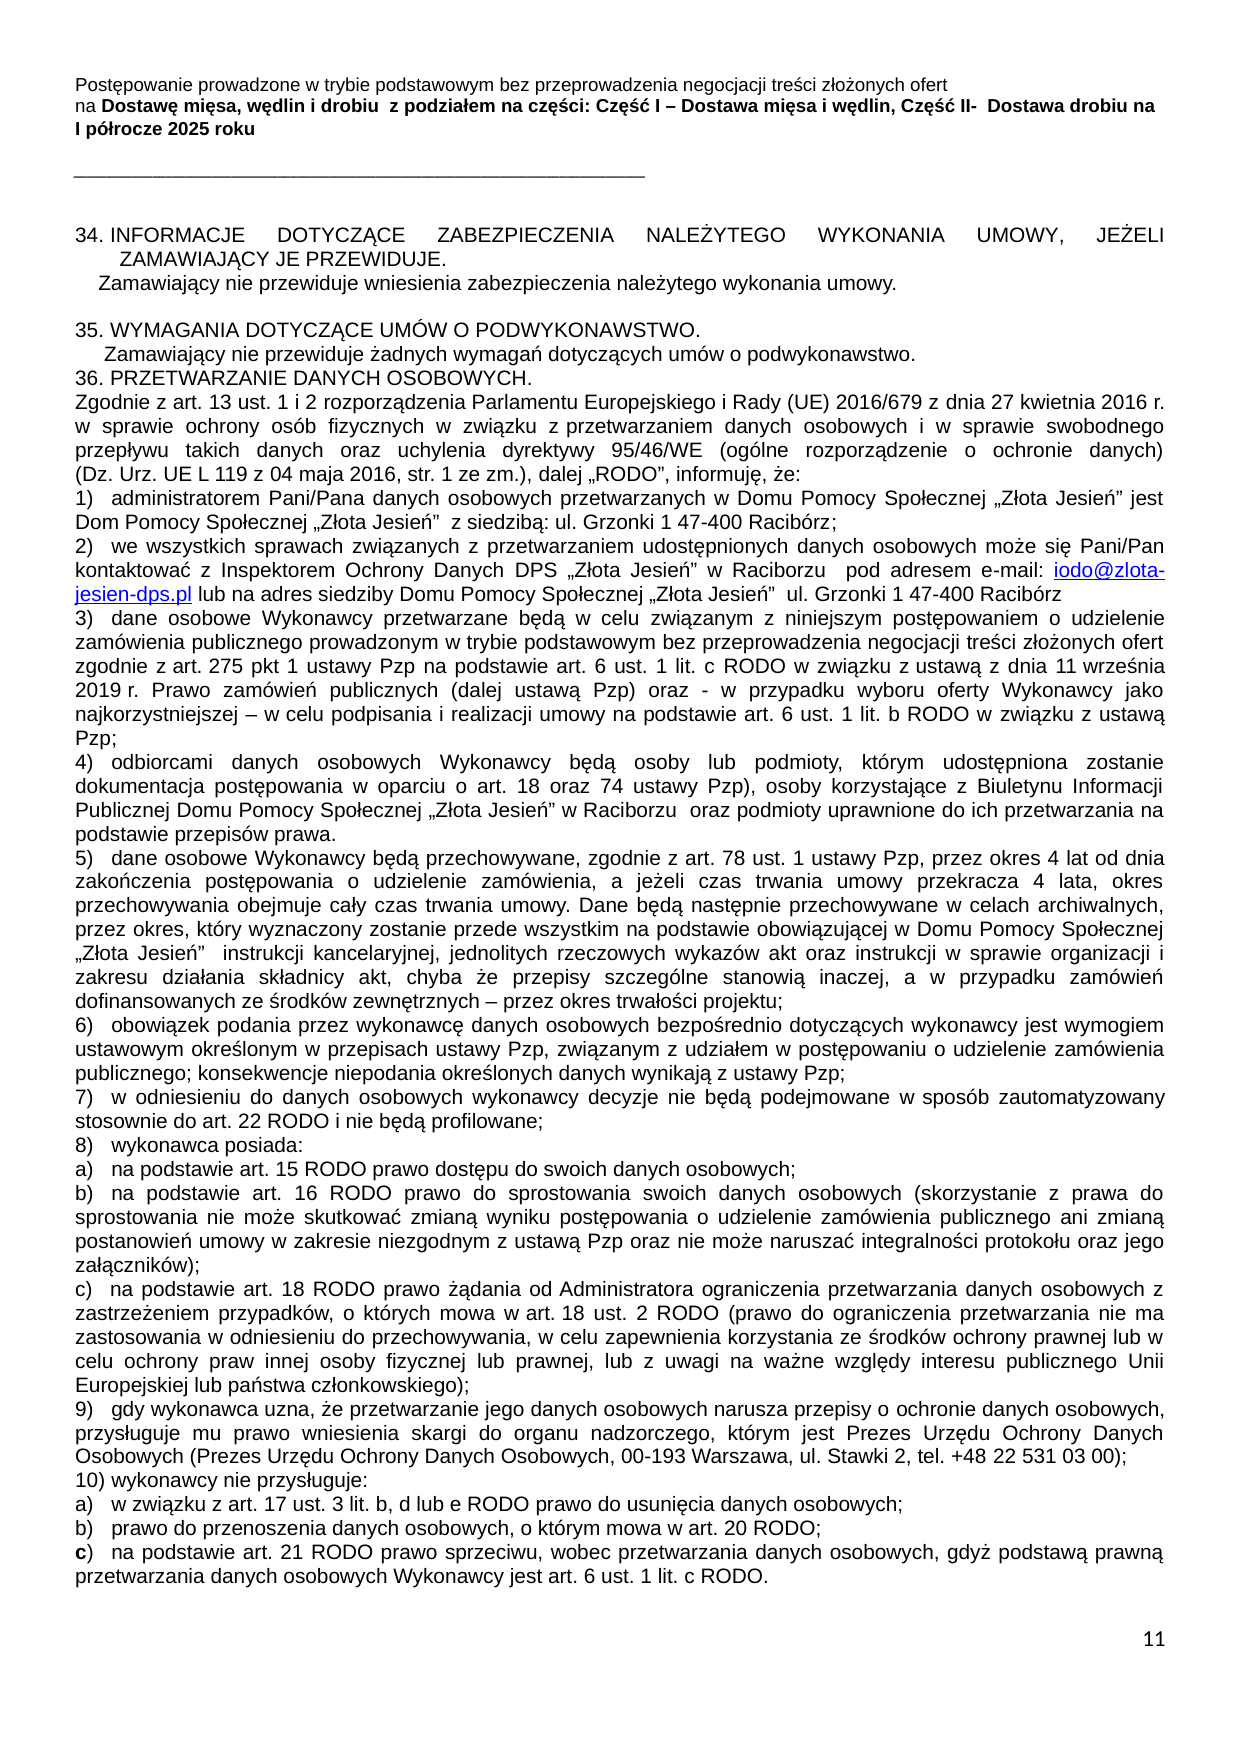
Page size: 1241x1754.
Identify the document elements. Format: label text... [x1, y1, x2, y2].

text 5) dane osobowe Wykonawcy będą przechowywane, zgodnie z art. 78 ust. 1 ustawy Pzp, przez okres 4 lat od dnia zakończenia postępowania o udzielenie zamówienia, a jeżeli czas trwania umowy przekracza 4 lata, okres przechowywania obejmuje cały czas trwania umowy. Dane będą następnie przechowywane w celach archiwalnych, przez okres, który wyznaczony zostanie przede wszystkim na podstawie obowiązującej w Domu Pomocy Społecznej „Złota Jesień” instrukcji kancelaryjnej, jednolitych rzeczowych wykazów akt oraz instrukcji w sprawie organizacji i zakresu działania składnicy akt, chyba że przepisy szczególne stanowią inaczej, a w przypadku zamówień dofinansowanych ze środków zewnętrznych – przez okres trwałości projektu; [75, 845, 1165, 1013]
text Zgodnie z art. 13 ust. 1 i 2 rozporządzenia Parlamentu Europejskiego i Rady (UE) 2016/679 z dnia 27 kwietnia 2016 r. w sprawie ochrony osób fizycznych w związku z przetwarzaniem danych osobowych i w sprawie swobodnego przepływu takich danych oraz uchylenia dyrektywy 95/46/WE (ogólne rozporządzenie o ochronie danych) (Dz. Urz. UE L 119 z 04 maja 2016, str. 1 ze zm.), dalej „RODO”, informuję, że: [75, 390, 1165, 486]
text 34. INFORMACJE DOTYCZĄCE ZABEZPIECZENIA NALEŻYTEGO WYKONANIA UMOWY, JEŻELI ZAMAWIAJĄCY JE PRZEWIDUJE. [75, 222, 1165, 270]
text Zamawiający nie przewiduje żadnych wymagań dotyczących umów o podwykonawstwo. [75, 342, 1165, 366]
text 1) administratorem Pani/Pana danych osobowych przetwarzanych w Domu Pomocy Społecznej „Złota Jesień” jest Dom Pomocy Społecznej „Złota Jesień” z siedzibą: ul. Grzonki 1 47-400 Racibórz; [75, 486, 1165, 534]
text 10) wykonawcy nie przysługuje: [75, 1468, 1165, 1492]
text a) na podstawie art. 15 RODO prawo dostępu do swoich danych osobowych; [75, 1157, 1165, 1181]
text c) na podstawie art. 18 RODO prawo żądania od Administratora ograniczenia przetwarzania danych osobowych z zastrzeżeniem przypadków, o których mowa w art. 18 ust. 2 RODO (prawo do ograniczenia przetwarzania nie ma zastosowania w odniesieniu do przechowywania, w celu zapewnienia korzystania ze środków ochrony prawnej lub w celu ochrony praw innej osoby fizycznej lub prawnej, lub z uwagi na ważne względy interesu publicznego Unii Europejskiej lub państwa członkowskiego); [75, 1277, 1165, 1396]
text 3) dane osobowe Wykonawcy przetwarzane będą w celu związanym z niniejszym postępowaniem o udzielenie zamówienia publicznego prowadzonym w trybie podstawowym bez przeprowadzenia negocjacji treści złożonych ofert zgodnie z art. 275 pkt 1 ustawy Pzp na podstawie art. 6 ust. 1 lit. c RODO w związku z ustawą z dnia 11 września 2019 r. Prawo zamówień publicznych (dalej ustawą Pzp) oraz - w przypadku wyboru oferty Wykonawcy jako najkorzystniejszej – w celu podpisania i realizacji umowy na podstawie art. 6 ust. 1 lit. b RODO w związku z ustawą Pzp; [75, 606, 1165, 749]
text a) w związku z art. 17 ust. 3 lit. b, d lub e RODO prawo do usunięcia danych osobowych; [75, 1492, 1165, 1516]
text 2) we wszystkich sprawach związanych z przetwarzaniem udostępnionych danych osobowych może się Pani/Pan kontaktować z Inspektorem Ochrony Danych DPS „Złota Jesień” w Raciborzu pod adresem e-mail: iodo@zlota-jesien-dps.pl lub na adres siedziby Domu Pomocy Społecznej „Złota Jesień” ul. Grzonki 1 47-400 Racibórz [75, 534, 1165, 606]
text 35. WYMAGANIA DOTYCZĄCE UMÓW O PODWYKONAWSTWO. [75, 318, 1165, 342]
text c) na podstawie art. 21 RODO prawo sprzeciwu, wobec przetwarzania danych osobowych, gdyż podstawą prawną przetwarzania danych osobowych Wykonawcy jest art. 6 ust. 1 lit. c RODO. [75, 1540, 1165, 1588]
text b) prawo do przenoszenia danych osobowych, o którym mowa w art. 20 RODO; [75, 1516, 1165, 1540]
text 6) obowiązek podania przez wykonawcę danych osobowych bezpośrednio dotyczących wykonawcy jest wymogiem ustawowym określonym w przepisach ustawy Pzp, związanym z udziałem w postępowaniu o udzielenie zamówienia publicznego; konsekwencje niepodania określonych danych wynikają z ustawy Pzp; [75, 1013, 1165, 1085]
text 9) gdy wykonawca uzna, że przetwarzanie jego danych osobowych narusza przepisy o ochronie danych osobowych, przysługuje mu prawo wniesienia skargi do organu nadzorczego, którym jest Prezes Urzędu Ochrony Danych Osobowych (Prezes Urzędu Ochrony Danych Osobowych, 00-193 Warszawa, ul. Stawki 2, tel. +48 22 531 03 00); [75, 1396, 1165, 1468]
text 4) odbiorcami danych osobowych Wykonawcy będą osoby lub podmioty, którym udostępniona zostanie dokumentacja postępowania w oparciu o art. 18 oraz 74 ustawy Pzp), osoby korzystające z Biuletynu Informacji Publicznej Domu Pomocy Społecznej „Złota Jesień” w Raciborzu oraz podmioty uprawnione do ich przetwarzania na podstawie przepisów prawa. [75, 749, 1165, 845]
text 8) wykonawca posiada: [75, 1133, 1165, 1157]
text 36. PRZETWARZANIE DANYCH OSOBOWYCH. [75, 366, 1165, 390]
text b) na podstawie art. 16 RODO prawo do sprostowania swoich danych osobowych (skorzystanie z prawa do sprostowania nie może skutkować zmianą wyniku postępowania o udzielenie zamówienia publicznego ani zmianą postanowień umowy w zakresie niezgodnym z ustawą Pzp oraz nie może naruszać integralności protokołu oraz jego załączników); [75, 1181, 1165, 1277]
text Zamawiający nie przewiduje wniesienia zabezpieczenia należytego wykonania umowy. [75, 270, 1165, 294]
text 7) w odniesieniu do danych osobowych wykonawcy decyzje nie będą podejmowane w sposób zautomatyzowany stosownie do art. 22 RODO i nie będą profilowane; [75, 1085, 1165, 1133]
